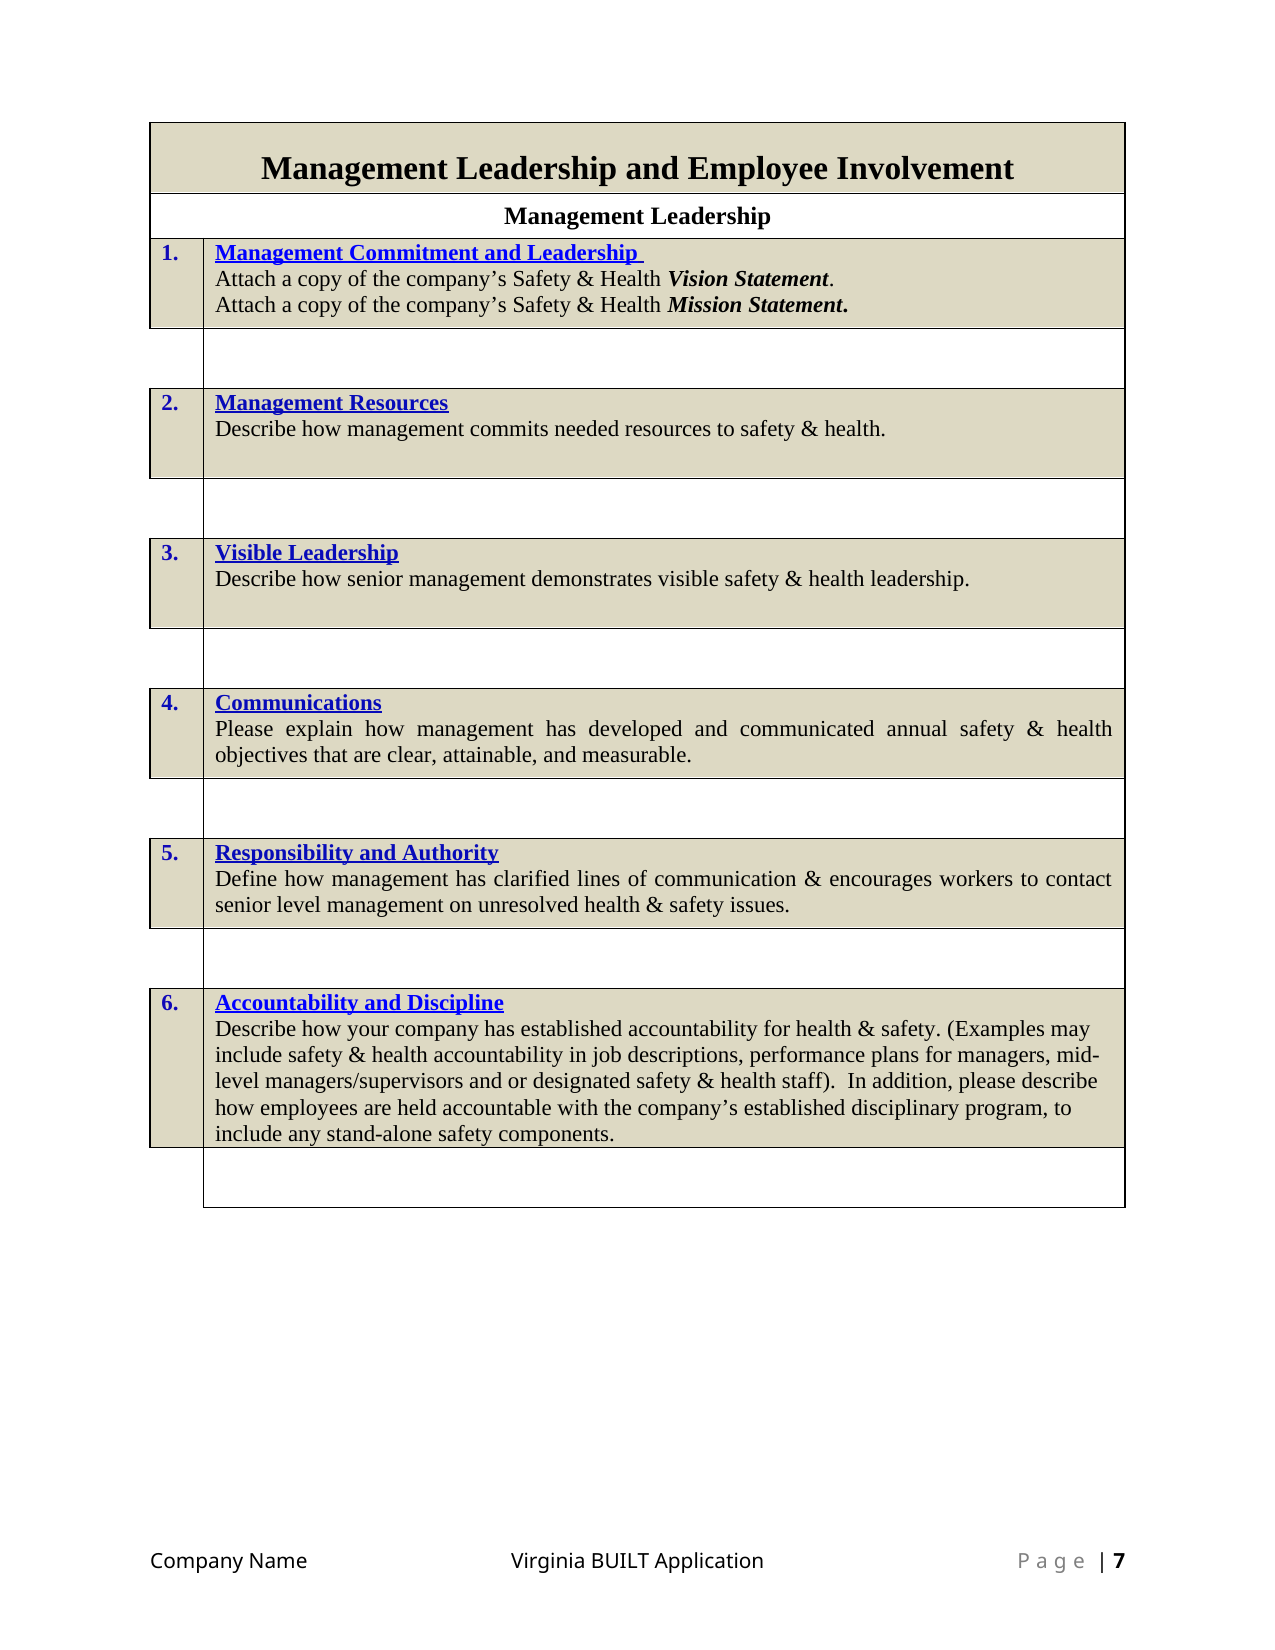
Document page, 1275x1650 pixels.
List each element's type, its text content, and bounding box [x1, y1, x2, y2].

table_cell 3. [151, 539, 203, 627]
table_cell Visible Leadership Describe how senior management demonstrates visible safety & health leadership. [204, 539, 1124, 627]
table_cell Communications Please explain how management has developed and communicated annual safety & health objectives that are clear, attainable, and measurable. [204, 689, 1124, 777]
table_cell [204, 929, 1124, 987]
table_cell [204, 329, 1124, 387]
table_cell Responsibility and Authority Define how management has clarified lines of communication & encourages workers to contact senior level management on unresolved health & safety issues. [204, 839, 1124, 927]
table_cell [204, 629, 1124, 687]
table_cell [204, 479, 1124, 537]
table_cell [204, 1148, 1124, 1207]
table_header Management Leadership and Employee Involvement [151, 123, 1124, 192]
table_cell 6. [151, 989, 203, 1147]
table_cell Management Resources Describe how management commits needed resources to safety & health. [204, 389, 1124, 477]
table_cell 5. [151, 839, 203, 927]
table_cell [204, 779, 1124, 837]
table_cell Management Commitment and Leadership Attach a copy of the company’s Safety & Health Vision Statement. Attach a copy of the company’s Safety & Health Mission Statement. [204, 239, 1124, 327]
table_cell 1. [151, 239, 203, 327]
table_cell Accountability and Discipline Describe how your company has established accountability for health & safety. (Examples may include safety & health accountability in job descriptions, performance plans for managers, mid-level managers/supervisors and or designated safety & health staff). In addition, please describe how employees are held accountable with the company’s established disciplinary program, to include any stand-alone safety components. [204, 989, 1124, 1147]
table_cell 2. [151, 389, 203, 477]
table_cell 4. [151, 689, 203, 777]
table_cell Management Leadership [151, 194, 1124, 237]
